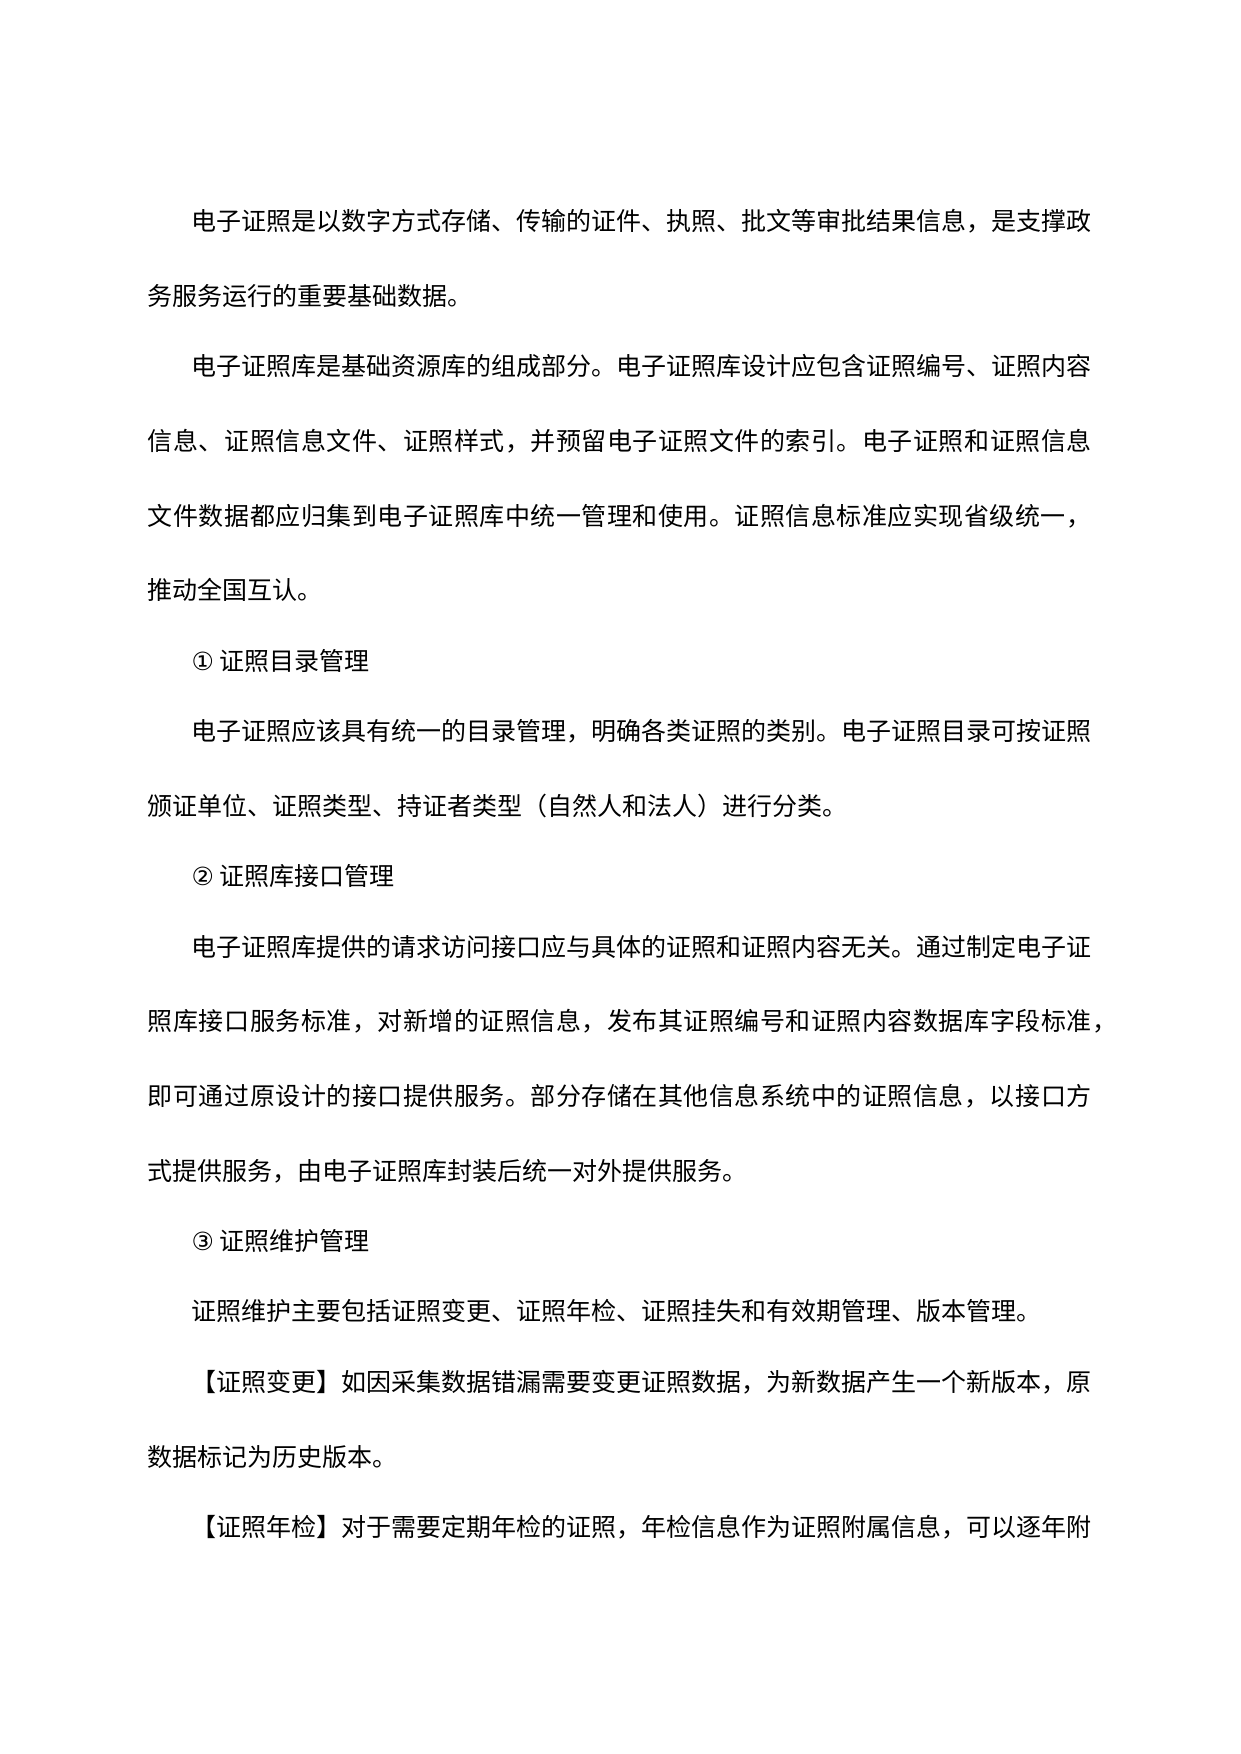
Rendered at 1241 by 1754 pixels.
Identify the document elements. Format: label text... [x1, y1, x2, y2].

text ③证照维护管理 [148, 1207, 1092, 1272]
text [148, 1493, 1092, 1558]
text ②证照库接口管理 [148, 842, 1092, 907]
list 电子证照应该具有统一的目录管理，明确各类证照的类别。电子证照目录可按证照颁证单位、证照类型、持证者类型（自然人和法人）进行分类。 [148, 697, 1092, 837]
text 电子证照是以数字方式存储、传输的证件、执照、批文等审批结果信息，是支撑政务服务运行的重要基础数据。 [148, 187, 1092, 327]
list 电子证照库提供的请求访问接口应与具体的证照和证照内容无关。通过制定电子证照库接口服务标准，对新增的证照信息，发布其证照编号和证照内容数据库字段标准，即可通过原设计的接口提供服务。部分存储在其他信息系统中的证照信息，以接口方式提供服务，由电子证照库封装后统一对外提供服务。 [148, 913, 1092, 1202]
text 电子证照库是基础资源库的组成部分。电子证照库设计应包含证照编号、证照内容信息、证照信息文件、证照样式，并预留电子证照文件的索引。电子证照和证照信息文件数据都应归集到电子证照库中统一管理和使用。证照信息标准应实现省级统一，推动全国互认。 [148, 332, 1092, 621]
text 【证照变更】如因采集数据错漏需要变更证照数据，为新数据产生一个新版本，原数据标记为历史版本。 [148, 1348, 1092, 1488]
list 证照维护主要包括证照变更、证照年检、证照挂失和有效期管理、版本管理。 [148, 1277, 1092, 1342]
text ①证照目录管理 [148, 627, 1092, 692]
